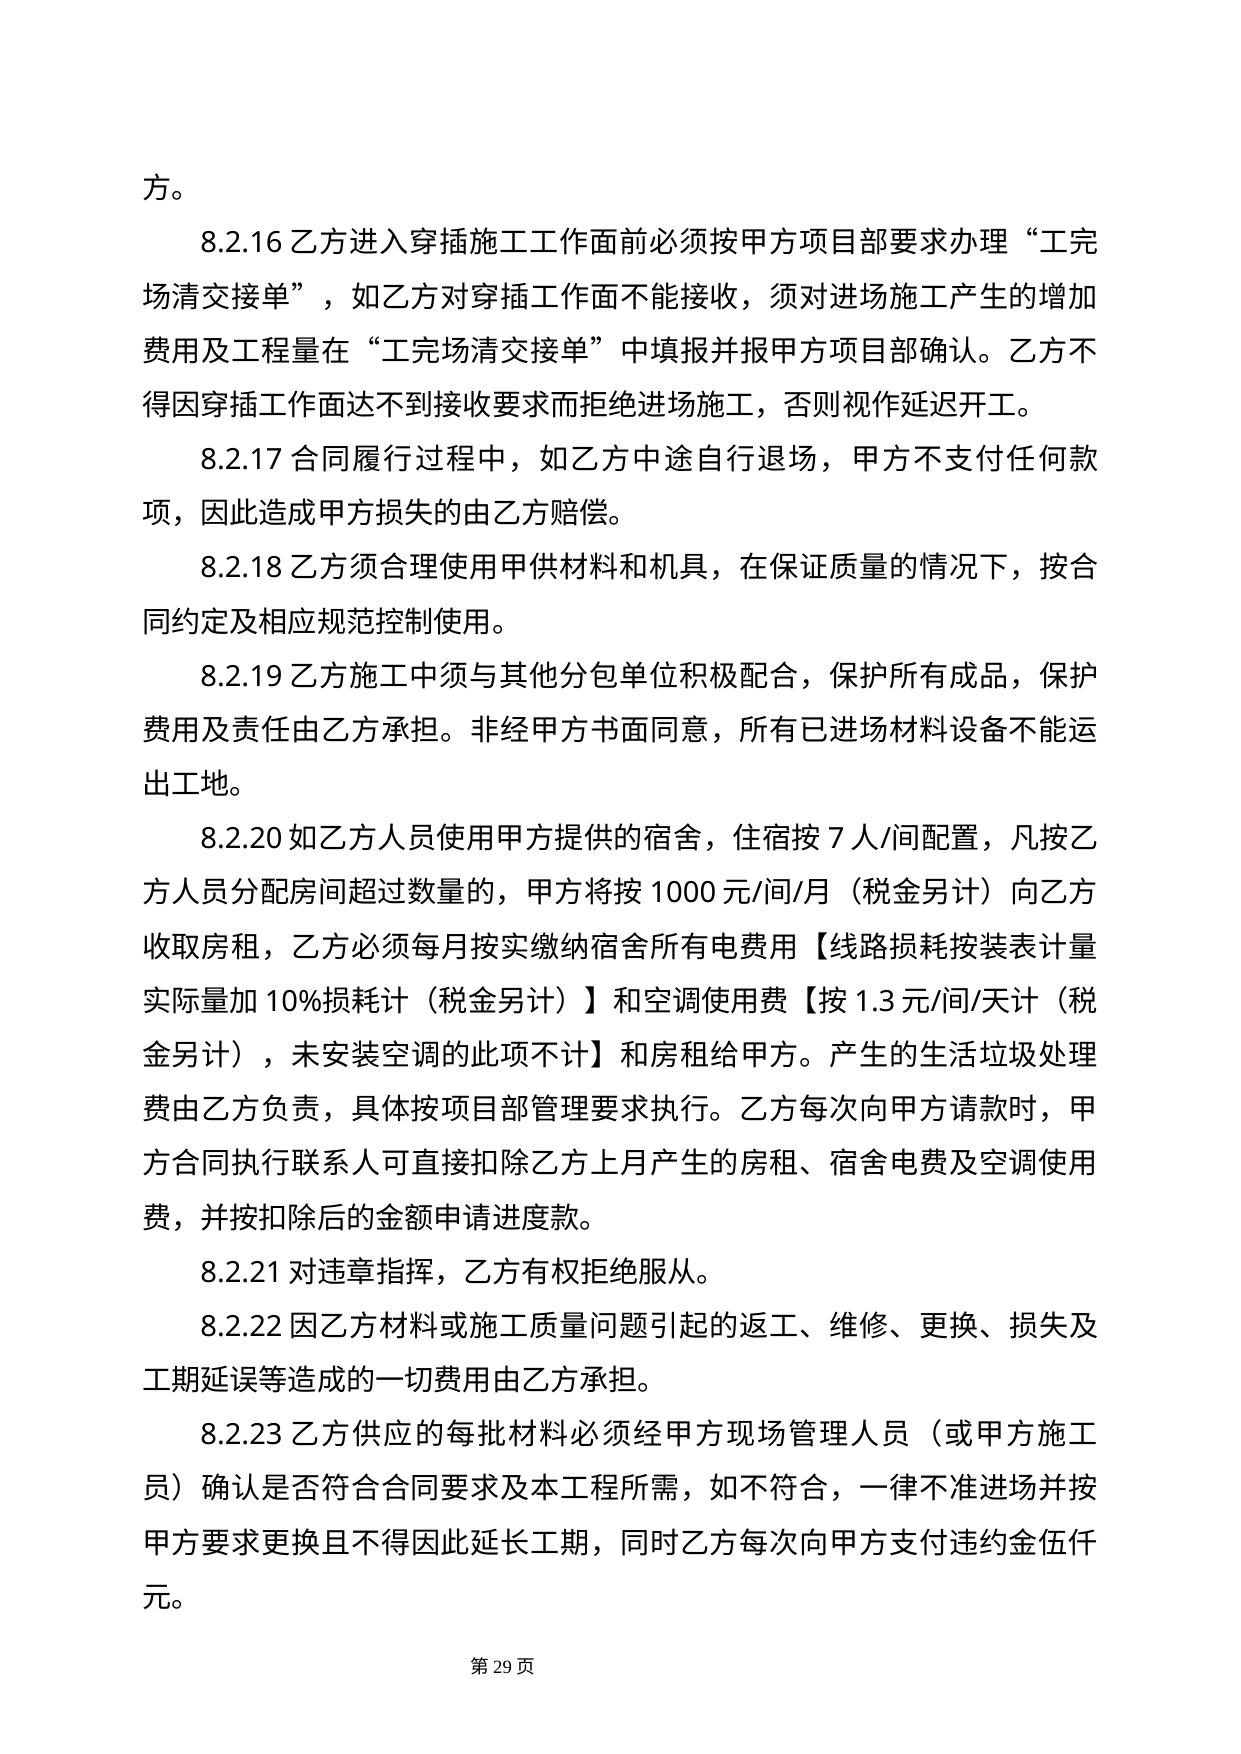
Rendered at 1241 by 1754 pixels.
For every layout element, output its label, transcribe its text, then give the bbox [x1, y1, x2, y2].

text 8.2.19乙方施工中须与其他分包单位积极配合，保护所有成品，保护费用及责任由乙方承担。非经甲方书面同意，所有已进场材料设备不能运出工地。 [142, 641, 1098, 803]
text 8.2.22因乙方材料或施工质量问题引起的返工、维修、更换、损失及工期延误等造成的一切费用由乙方承担。 [142, 1291, 1098, 1399]
text 8.2.18乙方须合理使用甲供材料和机具，在保证质量的情况下，按合同约定及相应规范控制使用。 [142, 532, 1098, 641]
text 8.2.21对违章指挥，乙方有权拒绝服从。 [142, 1236, 1098, 1291]
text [142, 153, 1098, 207]
text 8.2.20如乙方人员使用甲方提供的宿舍，住宿按7人/间配置，凡按乙方人员分配房间超过数量的，甲方将按1000元/间/月（税金另计）向乙方收取房租，乙方必须每月按实缴纳宿舍所有电费用【线路损耗按装表计量实际量加10%损耗计（税金另计）】和空调使用费【按1.3元/间/天计（税金另计），未安装空调的此项不计】和房租给甲方。产生的生活垃圾处理费由乙方负责，具体按项目部管理要求执行。乙方每次向甲方请款时，甲方合同执行联系人可直接扣除乙方上月产生的房租、宿舍电费及空调使用费，并按扣除后的金额申请进度款。 [142, 803, 1098, 1236]
text 8.2.16乙方进入穿插施工工作面前必须按甲方项目部要求办理“工完场清交接单”，如乙方对穿插工作面不能接收，须对进场施工产生的增加费用及工程量在“工完场清交接单”中填报并报甲方项目部确认。乙方不得因穿插工作面达不到接收要求而拒绝进场施工，否则视作延迟开工。 [142, 207, 1098, 424]
text 8.2.23乙方供应的每批材料必须经甲方现场管理人员（或甲方施工员）确认是否符合合同要求及本工程所需，如不符合，一律不准进场并按甲方要求更换且不得因此延长工期，同时乙方每次向甲方支付违约金伍仟元。 [142, 1399, 1098, 1616]
text 8.2.17合同履行过程中，如乙方中途自行退场，甲方不支付任何款项，因此造成甲方损失的由乙方赔偿。 [142, 424, 1098, 532]
